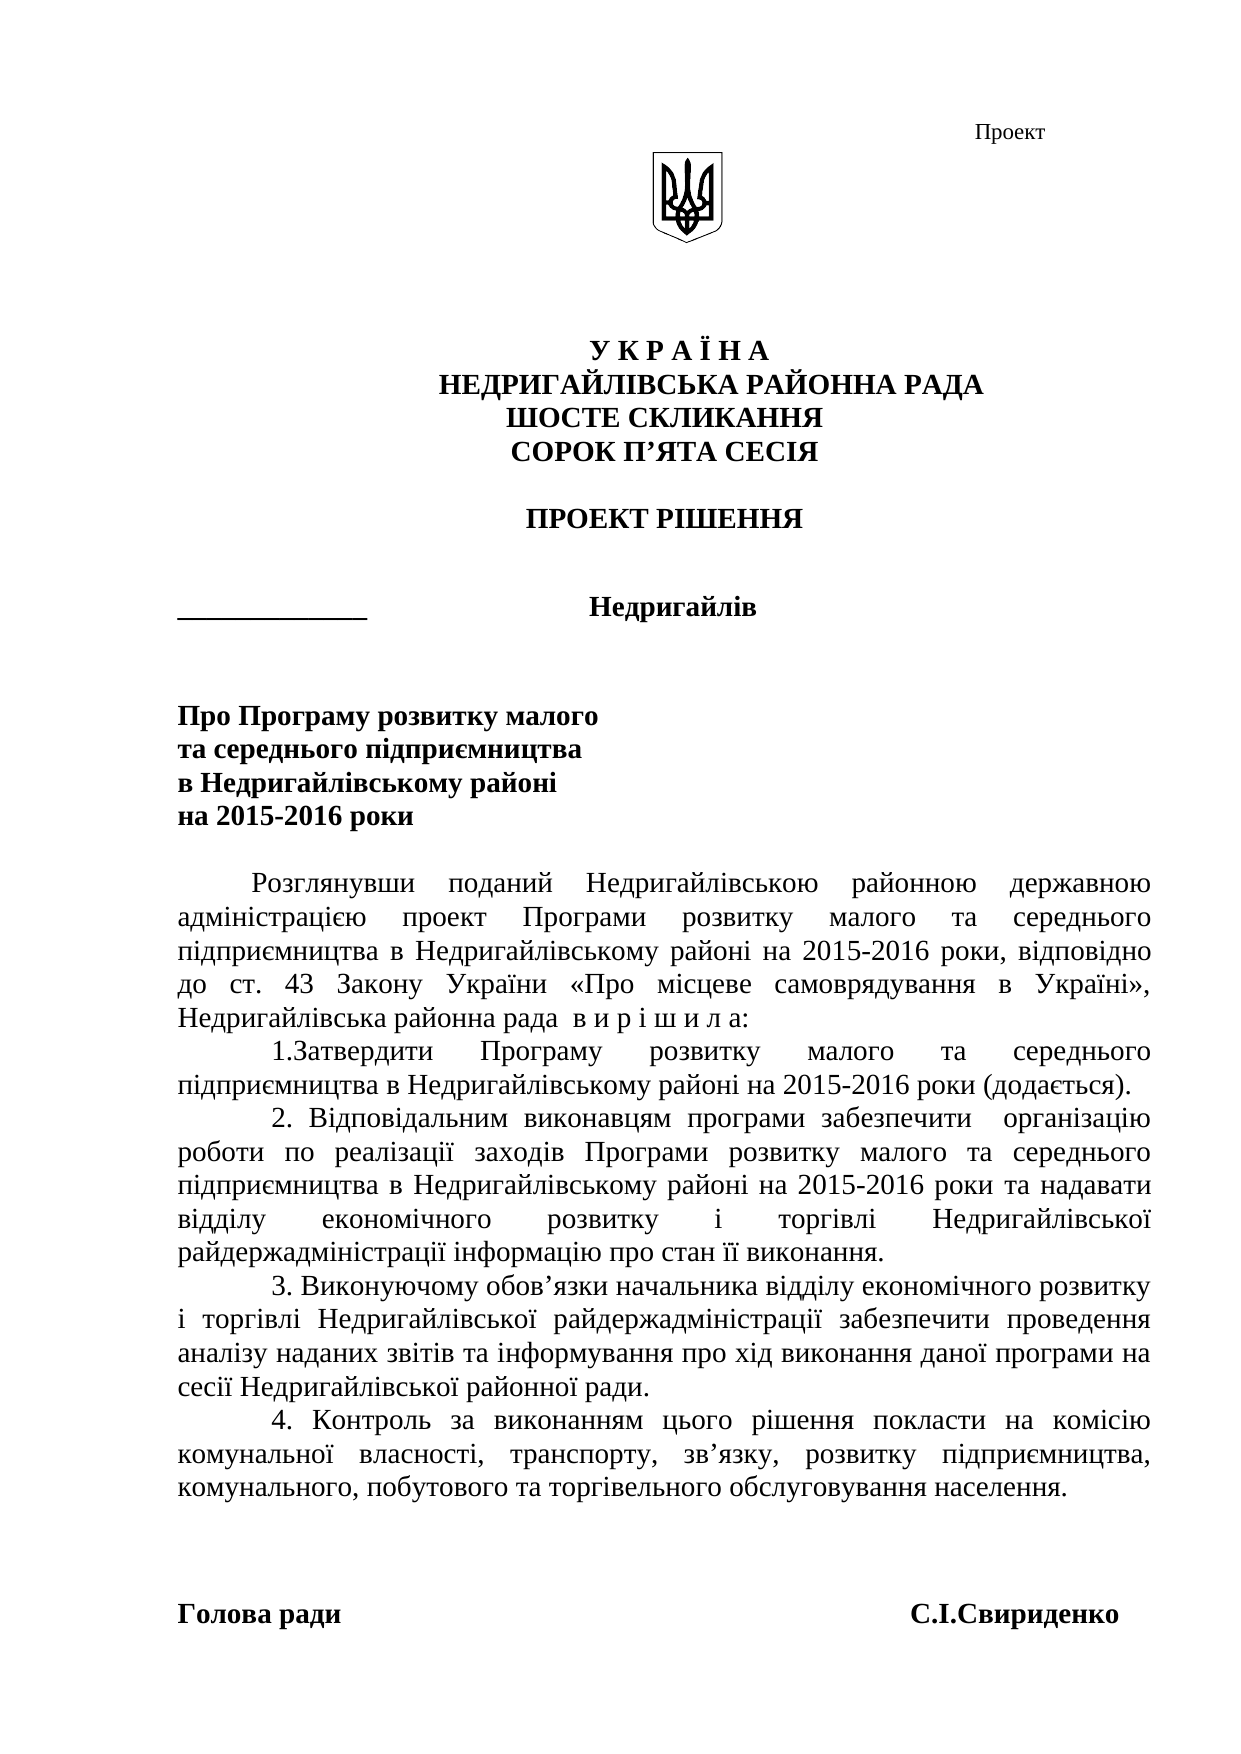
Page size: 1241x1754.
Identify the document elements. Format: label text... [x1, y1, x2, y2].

text Голова ради С.І.Свириденко [177, 1596, 1152, 1629]
text Проект [974, 118, 1152, 144]
text СОРОК П’ЯТА СЕСІЯ [177, 434, 1152, 468]
text 3. Виконуючому обов’язки начальника відділу економічного розвитку і торгівлі Недригайлівської райдержадміністрації забезпечити проведення аналізу наданих звітів та інформування про хід виконання даної програми на сесії Недригайлівської районної ради. [177, 1268, 1152, 1402]
text _____________ Недригайлів [177, 589, 1152, 623]
text 2. Відповідальним виконавцям програми забезпечити організацію роботи по реалізації заходів Програми розвитку малого та середнього підприємництва в Недригайлівському районі на 2015-2016 роки та надавати відділу економічного розвитку і торгівлі Недригайлівської райдержадміністрації інформацію про стан її виконання. [177, 1100, 1152, 1268]
subtitle НЕДРИГАЙЛІВСЬКА РАЙОННА РАДА [177, 367, 1152, 401]
text Розглянувши поданий Недригайлівською районною державною адміністрацією проект Програми розвитку малого та середнього підприємництва в Недригайлівському районі на 2015-2016 роки, відповідно до ст. 43 Закону України «Про місцеве самоврядування в Україні», Недригайлівська районна рада в и р і ш и л а: [177, 866, 1152, 1033]
text ПРОЕКТ РІШЕННЯ [177, 501, 1152, 535]
text та середнього підприємництва [177, 731, 1152, 765]
text ШОСТЕ СКЛИКАННЯ [177, 401, 1152, 434]
text 1.Затвердити Програму розвитку малого та середнього підприємництва в Недригайлівському районі на 2015-2016 роки (додається). [177, 1033, 1152, 1100]
text Про Програму розвитку малого [177, 698, 1152, 731]
subtitle У К Р А Ї Н А [177, 333, 1152, 367]
text 4. Контроль за виконанням цього рішення покласти на комісію комунальної власності, транспорту, зв’язку, розвитку підприємництва, комунального, побутового та торгівельного обслуговування населення. [177, 1402, 1152, 1503]
text на 2015-2016 роки [177, 798, 1152, 832]
text в Недригайлівському районі [177, 765, 1152, 798]
